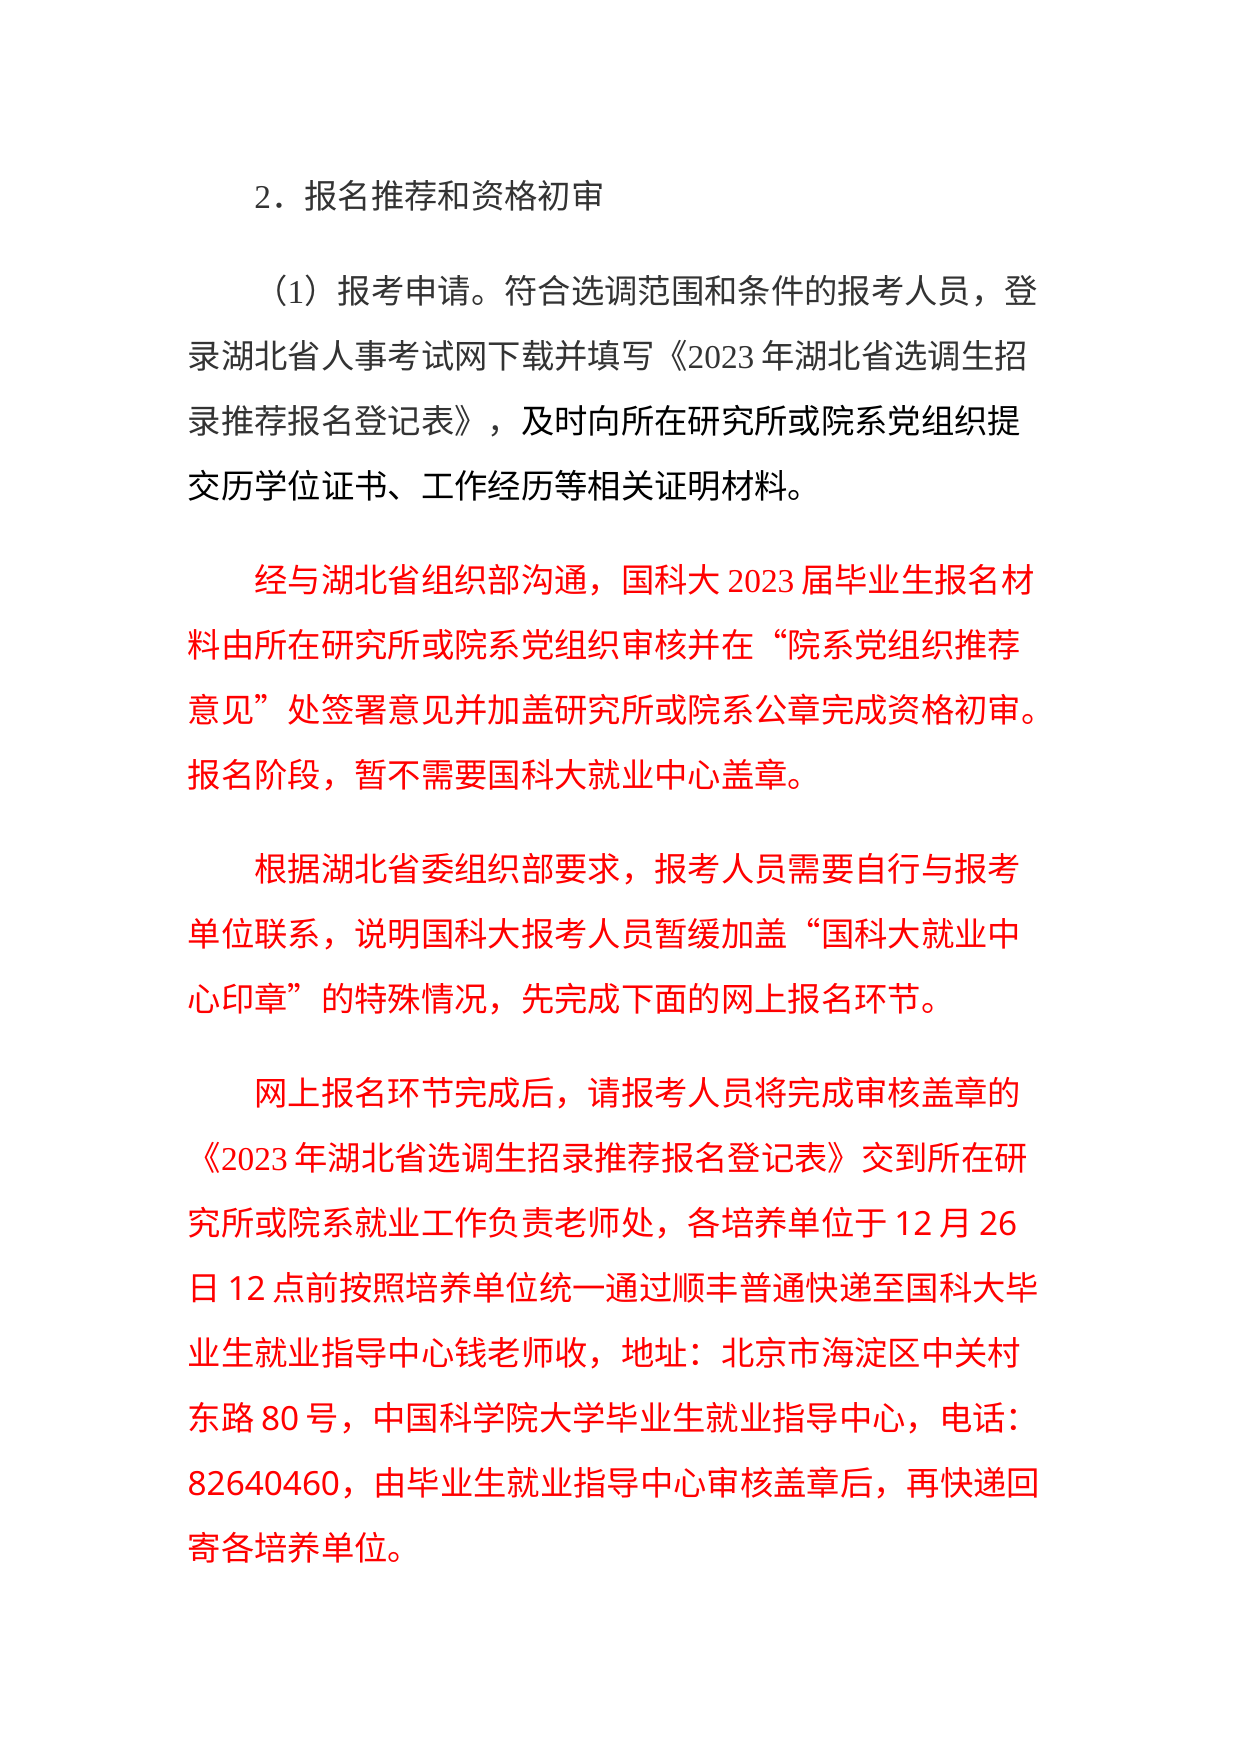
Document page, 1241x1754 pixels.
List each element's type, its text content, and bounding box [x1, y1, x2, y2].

text 2．报名推荐和资格初审 [187, 162, 1053, 227]
text 经与湖北省组织部沟通，国科大2023届毕业生报名材料由所在研究所或院系党组织审核并在“院系党组织推荐意见”处签署意见并加盖研究所或院系公章完成资格初审。报名阶段，暂不需要国科大就业中心盖章。 [187, 545, 1053, 805]
text 根据湖北省委组织部要求，报考人员需要自行与报考单位联系，说明国科大报考人员暂缓加盖“国科大就业中心印章”的特殊情况，先完成下面的网上报名环节。 [187, 834, 1053, 1029]
text （1）报考申请。符合选调范围和条件的报考人员，登录湖北省人事考试网下载并填写《2023年湖北省选调生招录推荐报名登记表》，及时向所在研究所或院系党组织提交历学位证书、工作经历等相关证明材料。 [187, 256, 1053, 516]
text 网上报名环节完成后，请报考人员将完成审核盖章的《2023年湖北省选调生招录推荐报名登记表》交到所在研究所或院系就业工作负责老师处，各培养单位于12月26日12点前按照培养单位统一通过顺丰普通快递至国科大毕业生就业指导中心钱老师收，地址：北京市海淀区中关村东路80号，中国科学院大学毕业生就业指导中心，电话：82640460，由毕业生就业指导中心审核盖章后，再快递回寄各培养单位。 [187, 1059, 1053, 1579]
